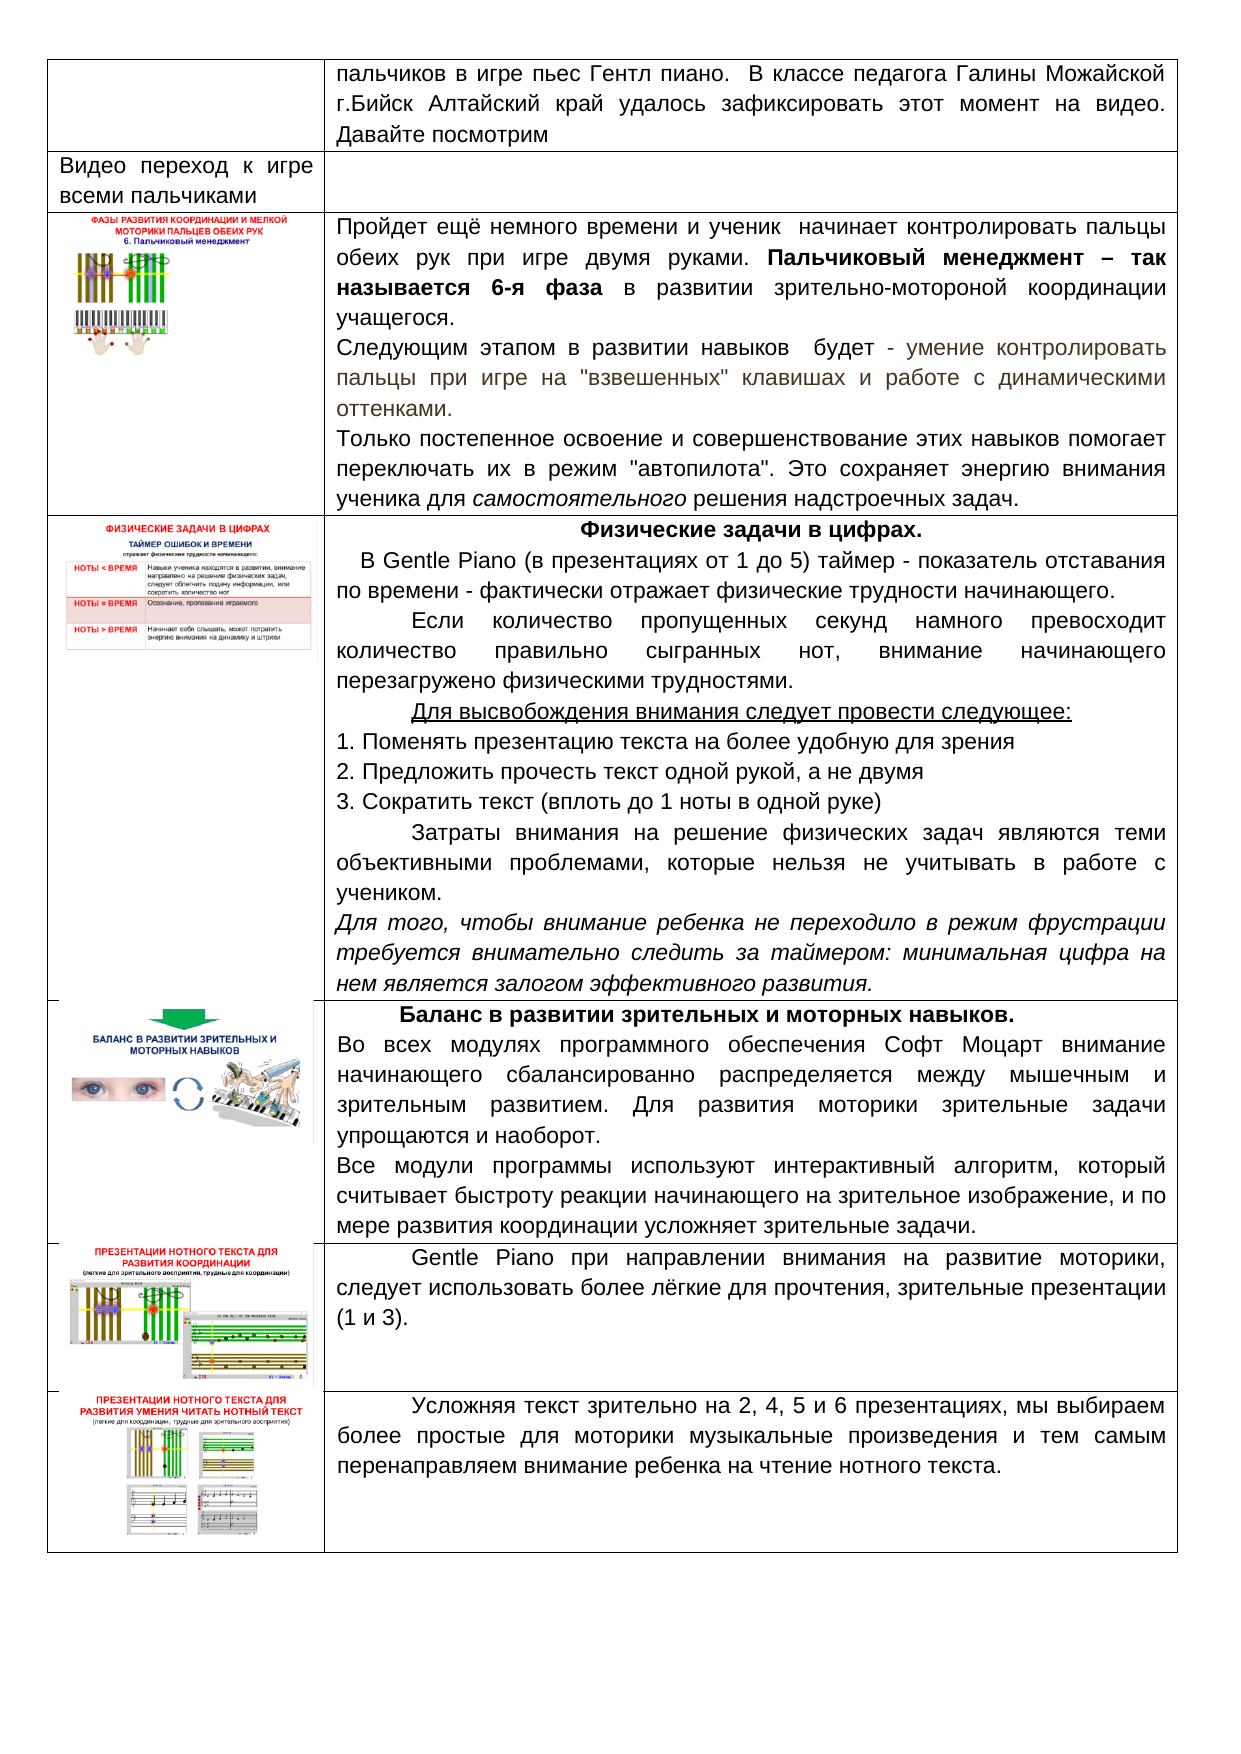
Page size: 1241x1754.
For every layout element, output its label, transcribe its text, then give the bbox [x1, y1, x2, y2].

table_cell Усложняя текст зрительно на 2, 4, 5 и 6 презентациях, мы выбираем более простые для моторики музыкальные произведения и тем самым перенаправляем внимание ребенка на чтение нотного текста. [325, 1392, 1177, 1552]
picture [59, 213, 320, 360]
table_cell Физические задачи в цифрах. В Gentle Piano (в презентациях от 1 до 5) таймер - показатель отставания по времени - фактически отражает физические трудности начинающего. Если количество пропущенных секунд намного превосходит количество правильно сыгранных нот, внимание начинающего перезагружено физическими трудностями. Для высвобождения внимания следует провести следующее: Поменять презентацию текста на более удобную для зрения Предложить прочесть текст одной рукой, а не двумя Сократить текст (вплоть до 1 ноты в одной руке) Затраты внимания на решение физических задач являются теми объективными проблемами, которые нельзя не учитывать в работе с учеником. Для того, чтобы внимание ребенка не переходило в режим фрустрации требуется внимательно следить за таймером: минимальная цифра на нем является залогом эффективного развития. [325, 516, 1177, 1000]
table_cell Видео переход к игре всеми пальчиками [48, 152, 324, 212]
table_cell Gentle Piano при направлении внимания на развитие моторики, следует использовать более лёгкие для прочтения, зрительные презентации (1 и 3). [325, 1244, 1177, 1391]
table_cell [48, 1392, 324, 1552]
table_cell [48, 516, 324, 1000]
picture [59, 1243, 314, 1387]
picture [59, 516, 318, 662]
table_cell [325, 60, 1177, 151]
picture [59, 1391, 324, 1540]
table_cell [48, 60, 324, 151]
table_cell Баланс в развитии зрительных и моторных навыков. Во всех модулях программного обеспечения Софт Моцарт внимание начинающего сбалансированно распределяется между мышечным и зрительным развитием. Для развития моторики зрительные задачи упрощаются и наоборот. Все модули программы используют интерактивный алгоритм, который считывает быстроту реакции начинающего на зрительное изображение, и по мере развития координации усложняет зрительные задачи. [325, 1001, 1177, 1242]
table_cell [48, 213, 324, 515]
table_cell Пройдет ещё немного времени и ученик начинает контролировать пальцы обеих рук при игре двумя руками. Пальчиковый менеджмент – так называется 6-я фаза в развитии зрительно-мотороной координации учащегося. Следующим этапом в развитии навыков будет - умение контролировать пальцы при игре на "взвешенных" клавишах и работе с динамическими оттенками. Только постепенное освоение и совершенствование этих навыков помогает переключать их в режим "автопилота". Это сохраняет энергию внимания ученика для самостоятельного решения надстроечных задач. [325, 213, 1177, 515]
table_cell [325, 152, 1177, 212]
table_cell [48, 1244, 324, 1391]
table_cell [48, 1001, 324, 1242]
picture [59, 1000, 314, 1144]
